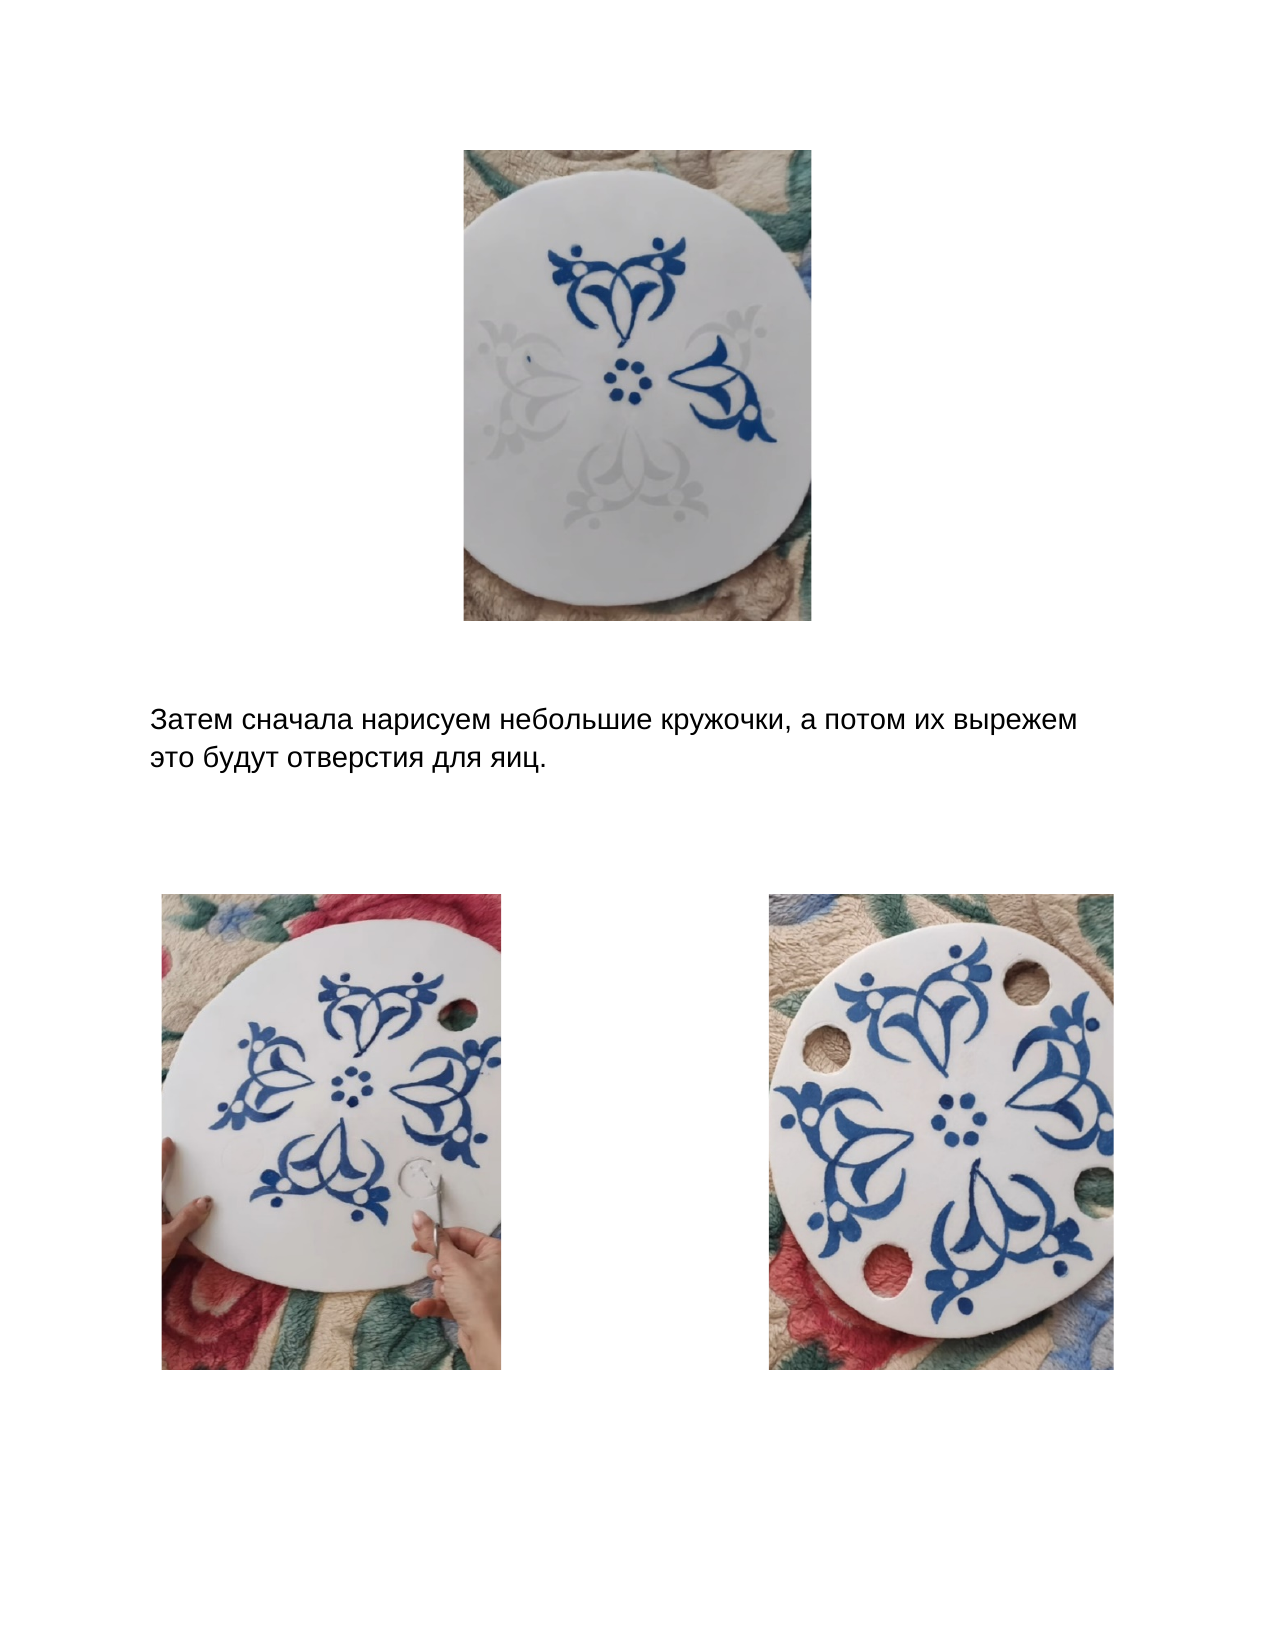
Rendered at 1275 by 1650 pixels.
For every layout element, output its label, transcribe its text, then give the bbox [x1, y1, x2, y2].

text Затем сначала нарисуем небольшие кружочки, а потом их вырежем это будут отверстия для яиц. [150, 702, 1125, 774]
picture [161, 894, 502, 1370]
picture [463, 150, 812, 621]
picture [768, 894, 1114, 1370]
